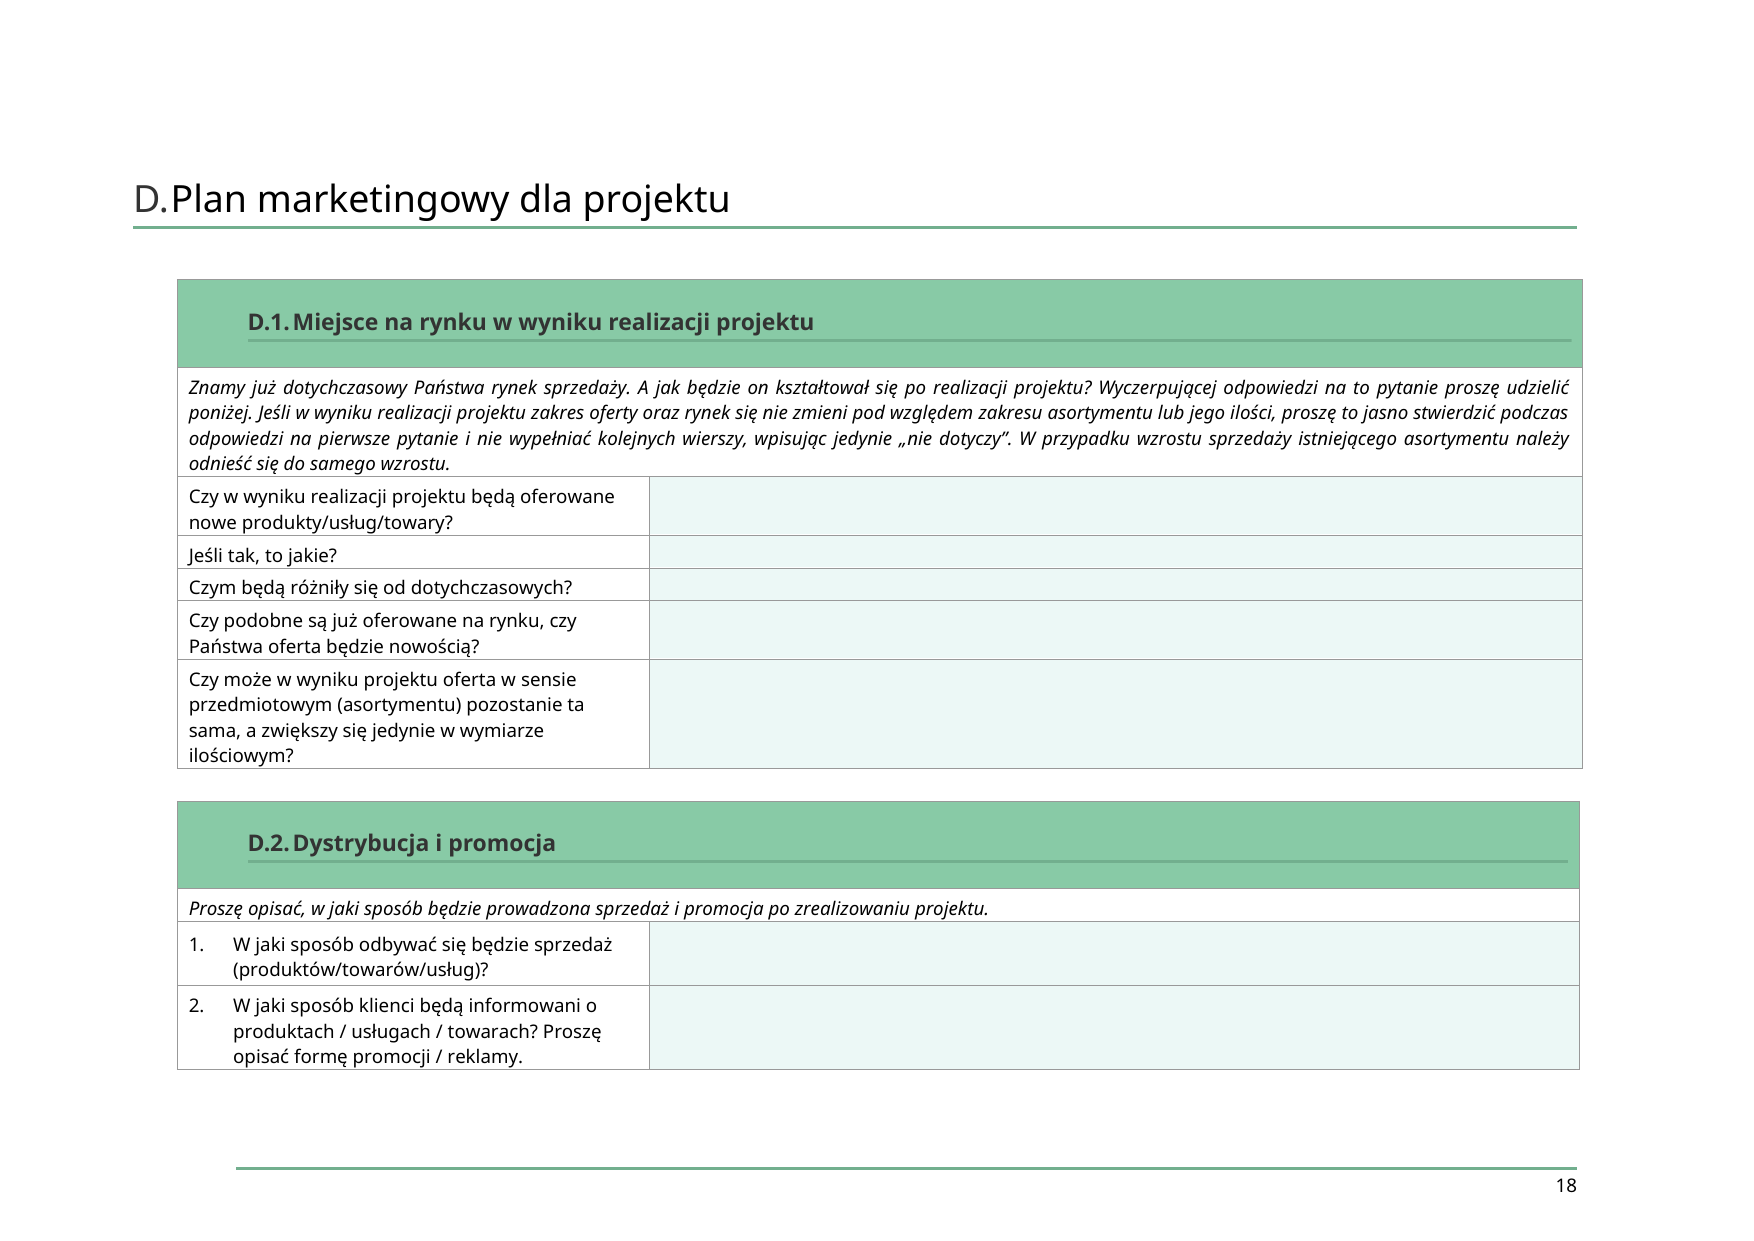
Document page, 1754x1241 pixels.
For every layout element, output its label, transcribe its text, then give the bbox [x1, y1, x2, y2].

table_cell [650, 536, 1582, 567]
subtitle Plan marketingowy dla projektu [133, 173, 1577, 226]
table_cell [650, 477, 1582, 534]
table_cell 2. W jaki sposób klienci będą informowani o produktach / usługach / towarach? Proszę opisać formę promocji / reklamy. [178, 986, 649, 1069]
table_cell Czy w wyniku realizacji projektu będą oferowane nowe produkty/usług/towary? [178, 477, 649, 534]
table_cell 1. W jaki sposób odbywać się będzie sprzedaż (produktów/towarów/usług)? [178, 922, 649, 985]
table_header Dystrybucja i promocja [178, 802, 1579, 888]
table_cell Czy może w wyniku projektu oferta w sensie przedmiotowym (asortymentu) pozostanie ta sama, a zwiększy się jedynie w wymiarze ilościowym? [178, 660, 649, 768]
table_cell Znamy już dotychczasowy Państwa rynek sprzedaży. A jak będzie on kształtował się po realizacji projektu? Wyczerpującej odpowiedzi na to pytanie proszę udzielić poniżej. Jeśli w wyniku realizacji projektu zakres oferty oraz rynek się nie zmieni pod względem zakresu asortymentu lub jego ilości, proszę to jasno stwierdzić podczas odpowiedzi na pierwsze pytanie i nie wypełniać kolejnych wierszy, wpisując jedynie „nie dotyczy”. W przypadku wzrostu sprzedaży istniejącego asortymentu należy odnieść się do samego wzrostu. [178, 368, 1582, 476]
table_cell Jeśli tak, to jakie? [178, 536, 649, 567]
table_cell [650, 601, 1582, 658]
table_cell [650, 922, 1579, 985]
table_header Miejsce na rynku w wyniku realizacji projektu [178, 280, 1582, 367]
table_cell [650, 569, 1582, 600]
table_cell [650, 986, 1579, 1069]
table_cell Czym będą różniły się od dotychczasowych? [178, 569, 649, 600]
table_cell Proszę opisać, w jaki sposób będzie prowadzona sprzedaż i promocja po zrealizowaniu projektu. [178, 889, 1579, 921]
table_cell [650, 660, 1582, 768]
table_cell Czy podobne są już oferowane na rynku, czy Państwa oferta będzie nowością? [178, 601, 649, 658]
